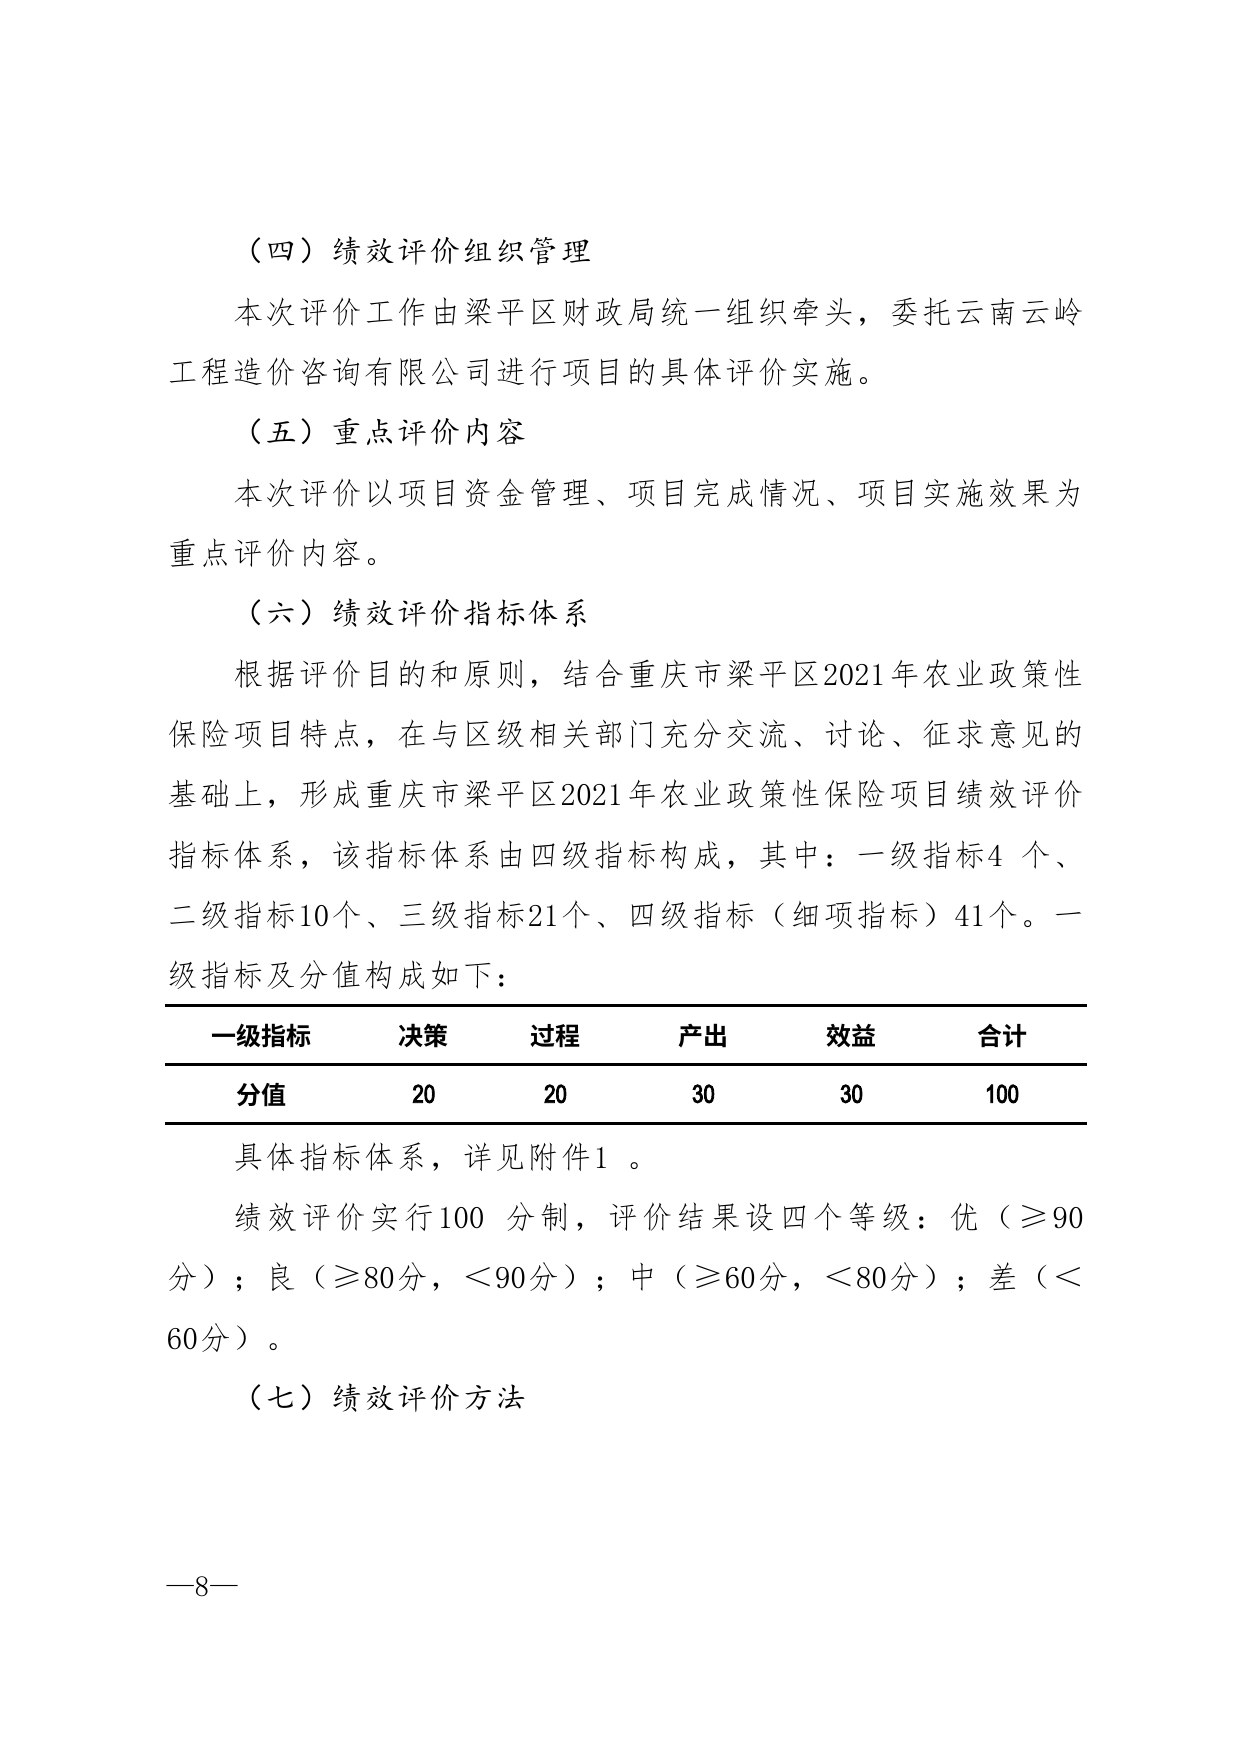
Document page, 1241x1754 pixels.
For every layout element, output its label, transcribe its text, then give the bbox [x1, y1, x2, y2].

text （六）绩效评价指标体系 [167, 581, 1085, 642]
text 绩效评价实行100分制，评价结果设四个等级：优（≥90分）；良（≥80分，＜90分）；中（≥60分，＜80分）；差（＜60分）。 [167, 1185, 1085, 1366]
table_cell 100 [917, 1066, 1087, 1122]
text 具体指标体系，详见附件1。 [167, 1125, 1085, 1185]
table_header 决策 [358, 1007, 489, 1062]
table_cell 30 [786, 1066, 917, 1122]
text 本次评价工作由梁平区财政局统一组织牵头，委托云南云岭工程造价咨询有限公司进行项目的具体评价实施。 [167, 280, 1085, 400]
table_cell 20 [358, 1066, 489, 1122]
text （四）绩效评价组织管理 [167, 219, 1085, 280]
table_header 过程 [490, 1007, 621, 1062]
text 根据评价目的和原则，结合重庆市梁平区2021年农业政策性保险项目特点，在与区级相关部门充分交流、讨论、征求意见的基础上，形成重庆市梁平区2021年农业政策性保险项目绩效评价指标体系，该指标体系由四级指标构成，其中：一级指标4个、二级指标10个、三级指标21个、四级指标（细项指标）41个。一级指标及分值构成如下： [167, 642, 1085, 1003]
table_header 效益 [786, 1007, 917, 1062]
table_header 合计 [917, 1007, 1087, 1062]
text （七）绩效评价方法 [167, 1366, 1085, 1426]
text （五）重点评价内容 [167, 400, 1085, 461]
table_cell 分值 [165, 1066, 358, 1122]
text 本次评价以项目资金管理、项目完成情况、项目实施效果为重点评价内容。 [167, 461, 1085, 581]
table_header 一级指标 [165, 1007, 358, 1062]
table_cell 20 [490, 1066, 621, 1122]
table_cell 30 [621, 1066, 786, 1122]
table_header 产出 [621, 1007, 786, 1062]
